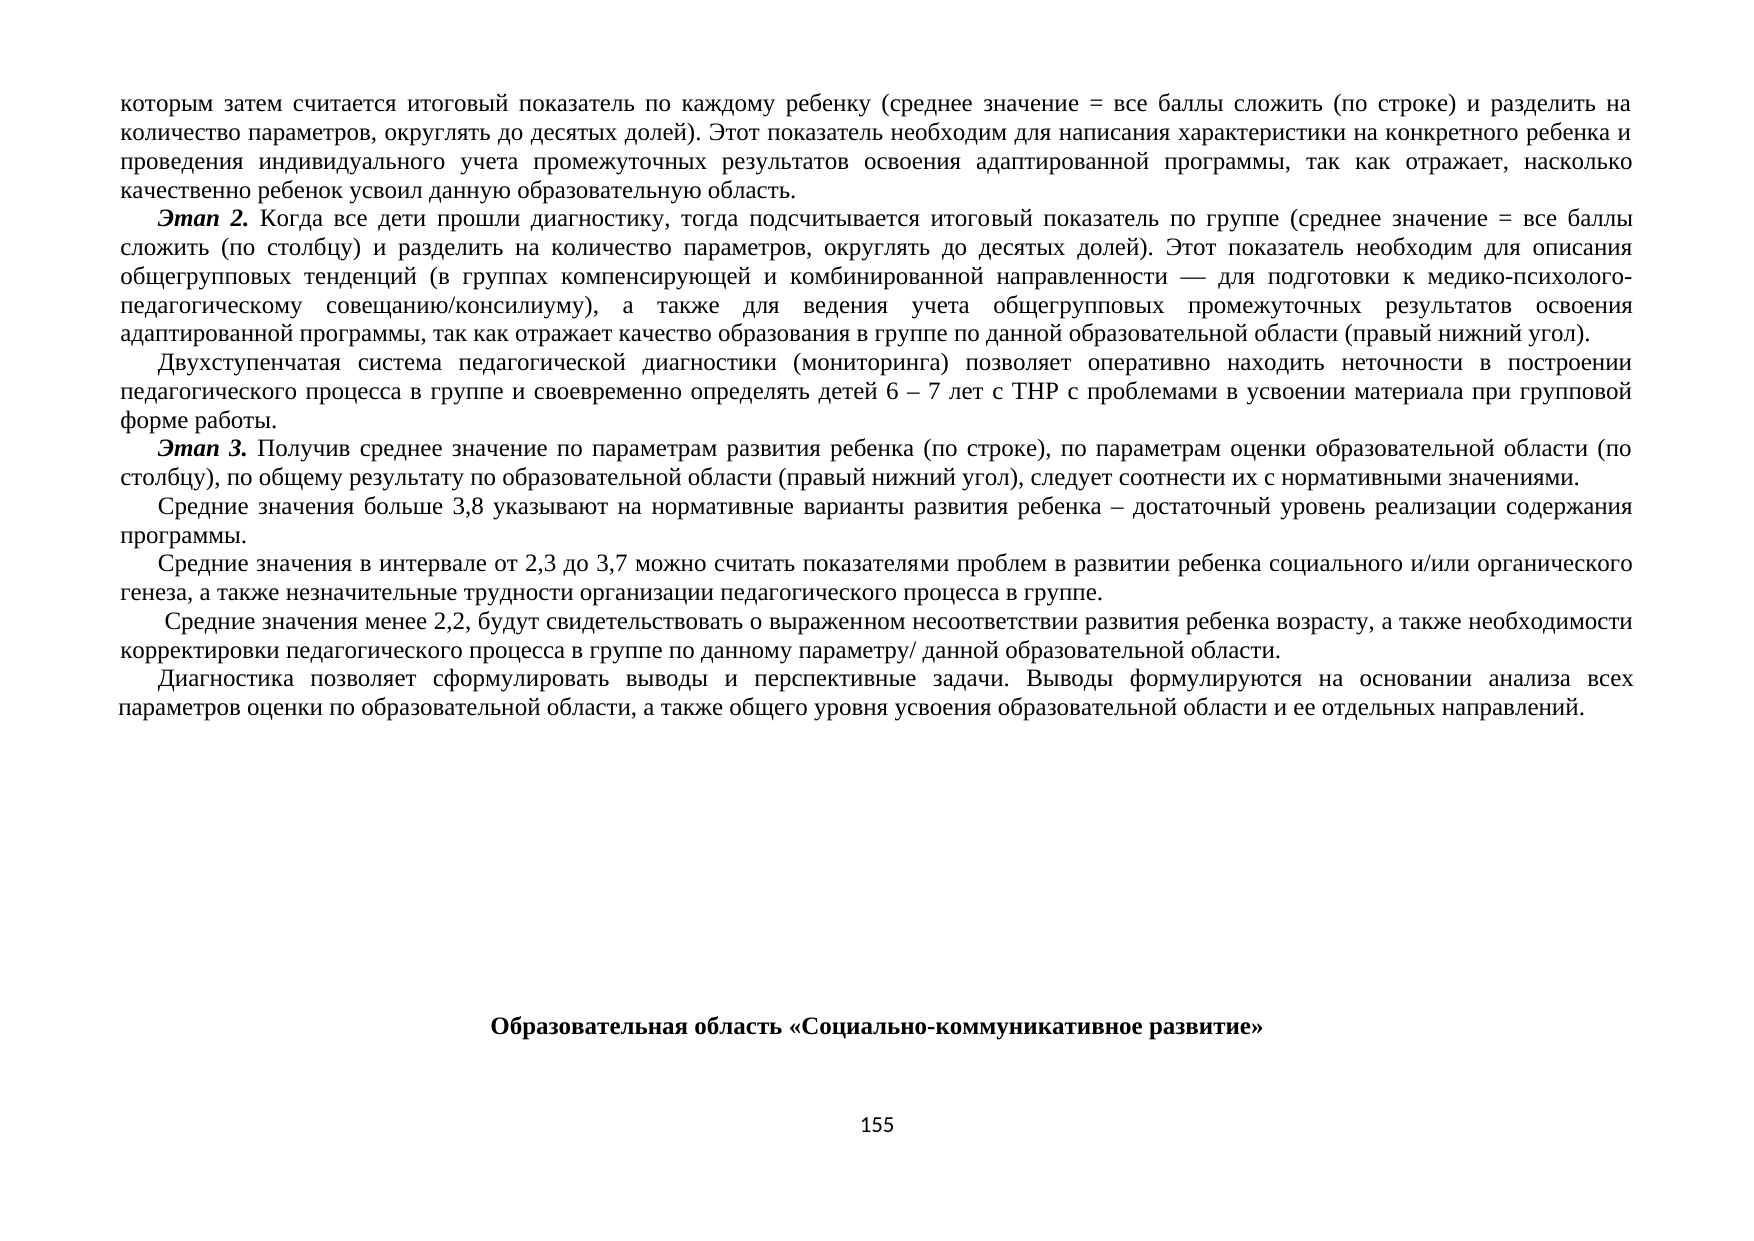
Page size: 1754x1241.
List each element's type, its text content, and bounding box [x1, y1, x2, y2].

text Двухступенчатая система педагогической диагностики (мониторинга) позволяет оперативно находить неточности в построении педагогического процесса в группе и своевременно определять детей 6 – 7 лет с ТНР с проблемами в усвоении материала при групповой форме работы. [120, 347, 1634, 433]
text Этап 3. Получив среднее значение по параметрам развития ребенка (по строке), по параметрам оценки образовательной области (по столбцу), по общему результату по образовательной области (правый нижний угол), следует соотнести их с нормативными значениями. [120, 433, 1634, 491]
text Этап 2. Когда все дети прошли диагностику, тогда подсчитывается итоговый показатель по группе (среднее значение = все баллы сложить (по столбцу) и разделить на количество параметров, округлять до десятых долей). Этот показатель необходим для описания общегрупповых тенденций (в группах компенсирующей и комбинированной направленности — для подготовки к медико-психолого-педагогическому совещанию/консилиуму), а также для ведения учета общегрупповых промежуточных результатов освоения адаптированной программы, так как отражает качество образования в группе по данной образовательной области (правый нижний угол). [120, 203, 1634, 347]
text Диагностика позволяет сформулировать выводы и перспективные задачи. Выводы формулируются на основании анализа всех параметров оценки по образовательной области, а также общего уровня усвоения образовательной области и ее отдельных направлений. [118, 663, 1636, 721]
text Средние значения в интервале от 2,3 до 3,7 можно считать показателями проблем в развитии ребенка социального и/или органического генеза, а также незначительные трудности организации педагогического процесса в группе. [120, 548, 1634, 606]
text Средние значения менее 2,2, будут свидетельствовать о выраженном несоответствии развития ребенка возрасту, а также необходимости корректировки педагогического процесса в группе по данному параметру/ данной образовательной области. [120, 606, 1634, 663]
text Образовательная область «Социально-коммуникативное развитие» [118, 1011, 1636, 1040]
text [120, 88, 1634, 203]
text Средние значения больше 3,8 указывают на нормативные варианты развития ребенка – достаточный уровень реализации содержания программы. [120, 491, 1634, 548]
